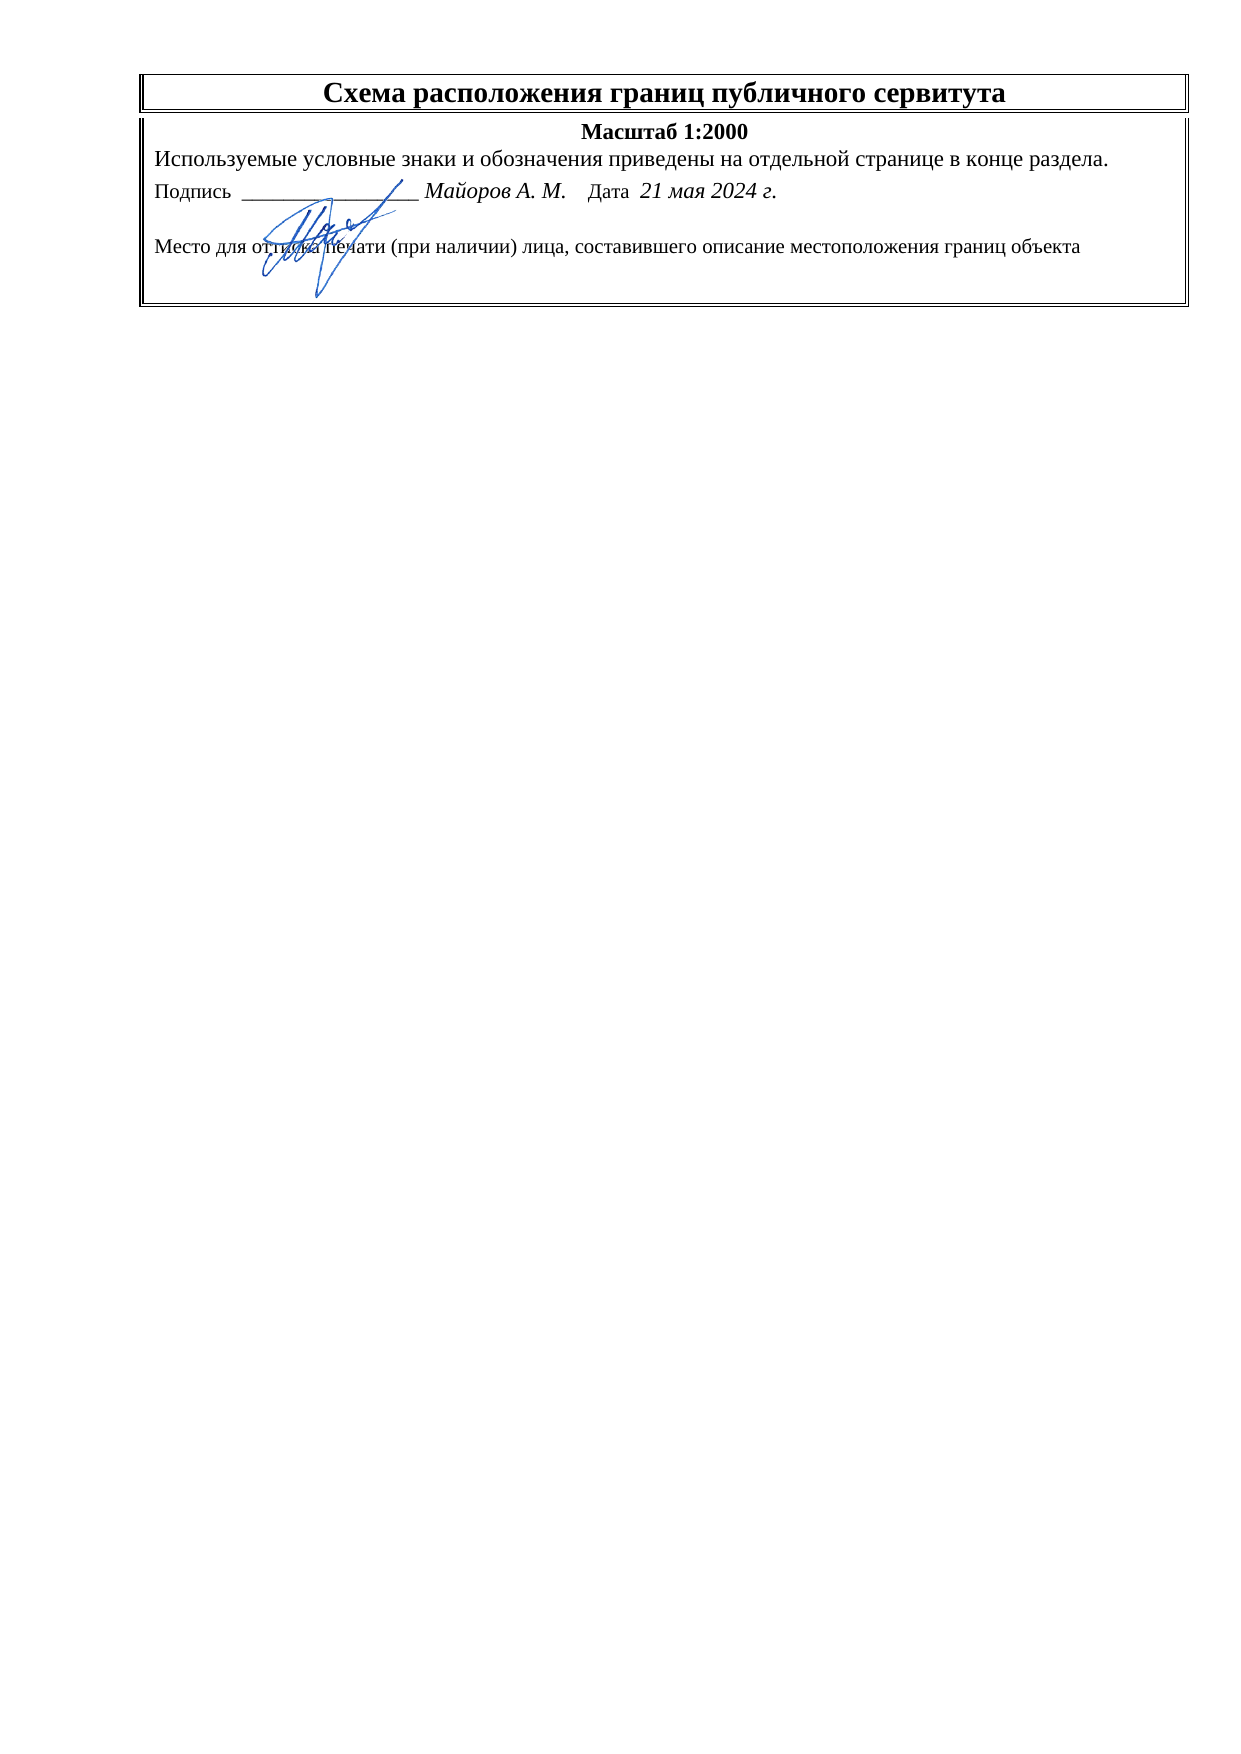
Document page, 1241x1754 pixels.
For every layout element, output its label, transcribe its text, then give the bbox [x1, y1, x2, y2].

table_cell Подпись _________________ Майоров А. М. Дата 21 мая 2024 г. Место для оттиска печати (при наличии) лица, составившего описание местоположения границ объекта [144, 171, 254, 302]
table_cell Масштаб 1:2000 [144, 118, 1185, 144]
table_cell Подпись _________________ Майоров А. М. Дата 21 мая 2024 г. Место для оттиска печати (при наличии) лица, составившего описание местоположения границ объекта [408, 171, 1185, 302]
picture [254, 171, 408, 303]
table_cell Используемые условные знаки и обозначения приведены на отдельной странице в конце раздела. [144, 145, 1185, 171]
